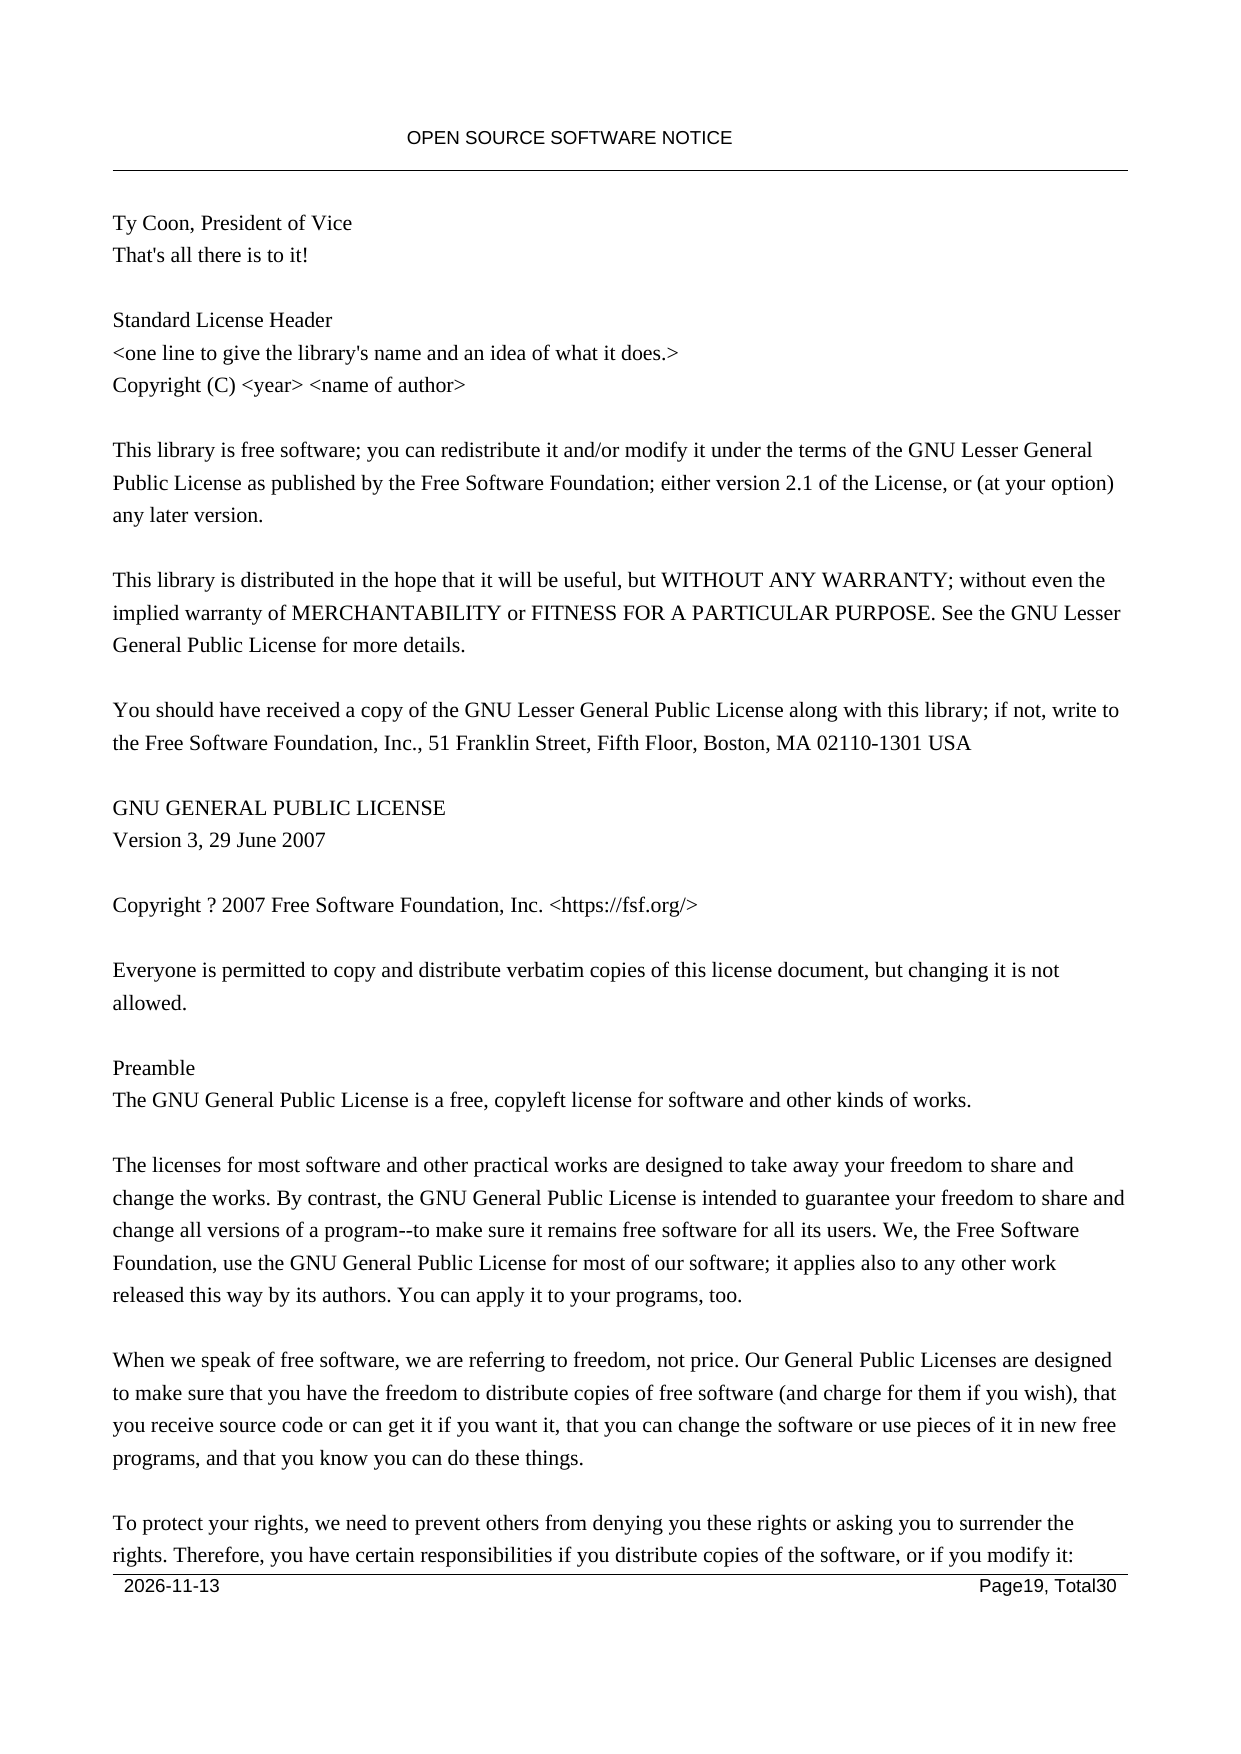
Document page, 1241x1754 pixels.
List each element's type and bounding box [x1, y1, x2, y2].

text [112, 206, 1128, 1571]
